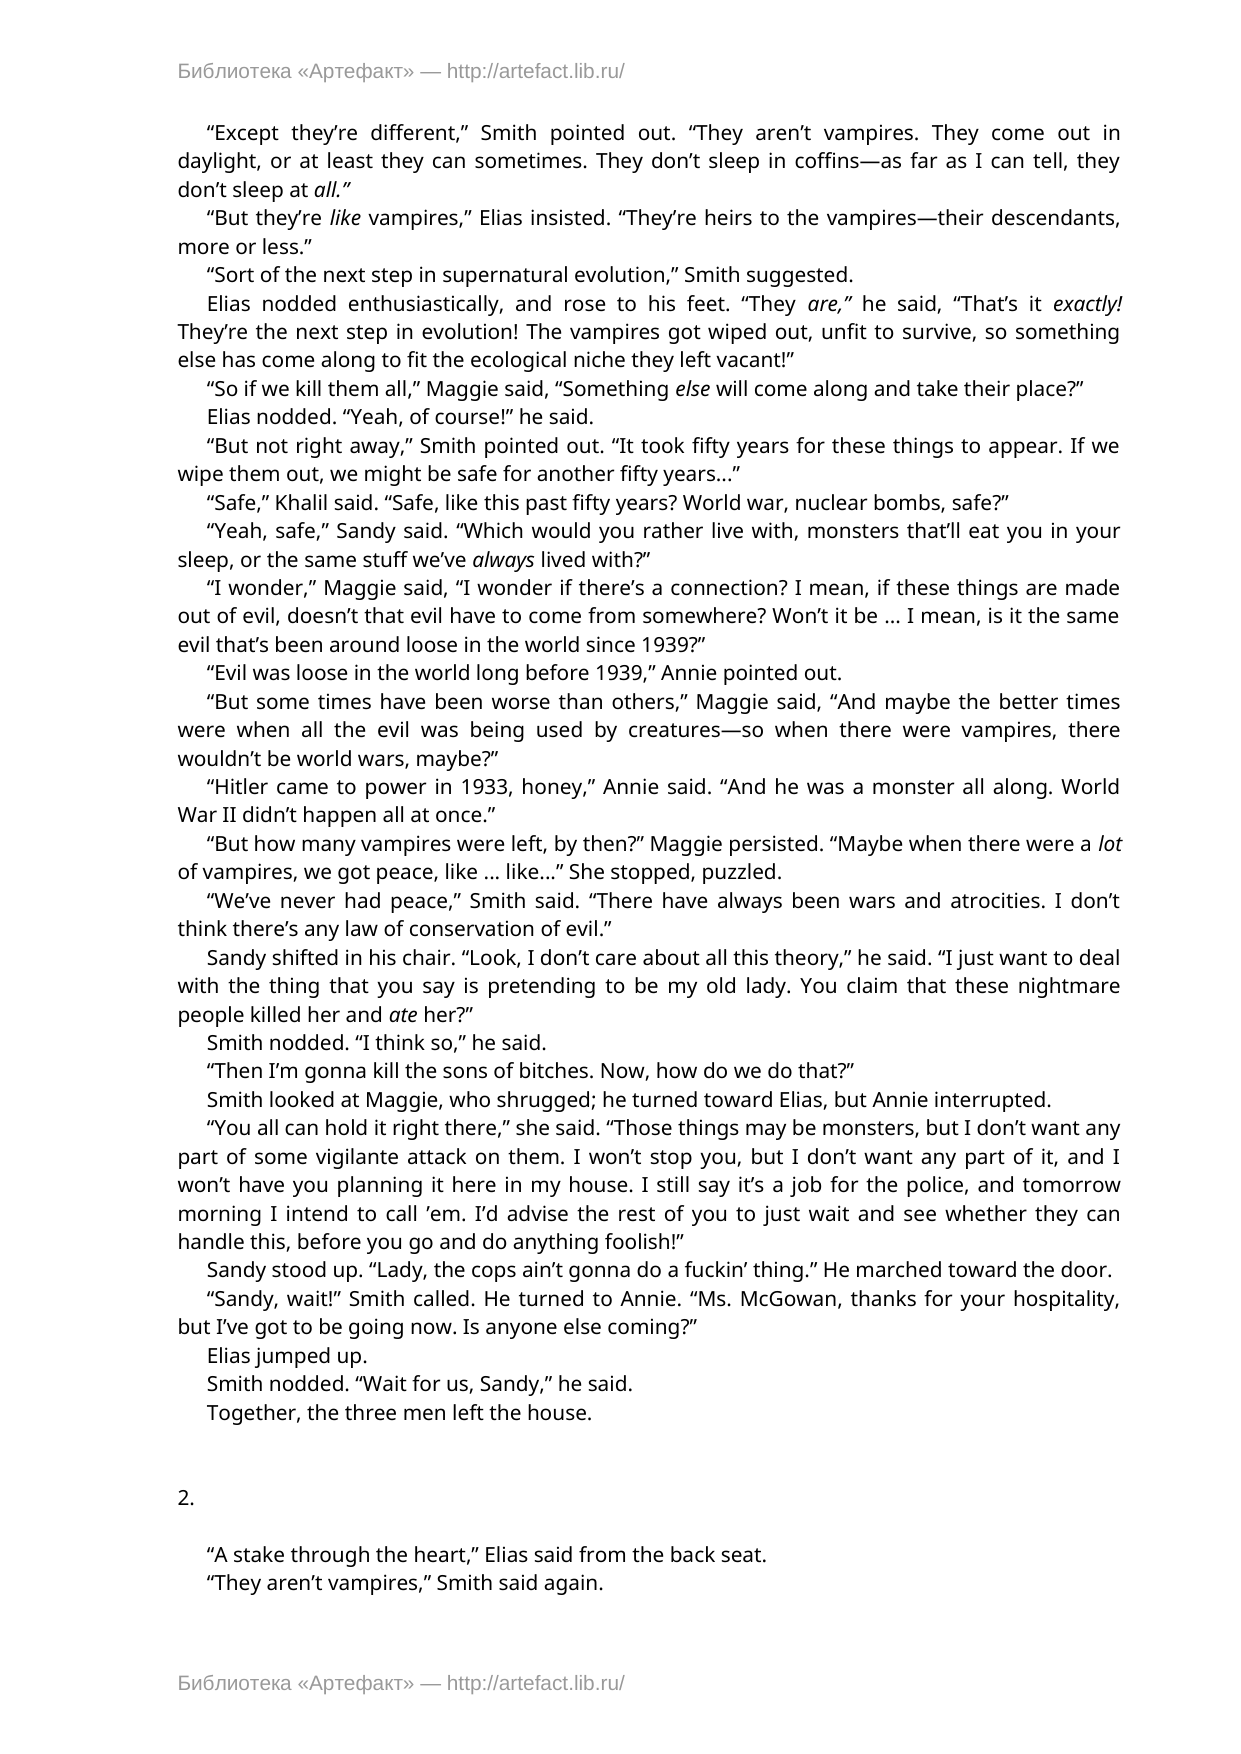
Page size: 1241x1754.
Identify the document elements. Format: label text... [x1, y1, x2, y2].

text “Evil was loose in the world long before 1939,” Annie pointed out. [177, 658, 1122, 687]
text “But some times have been worse than others,” Maggie said, “And maybe the better times were when all the evil was being used by creatures—so when there were vampires, there wouldn’t be world wars, maybe?” [177, 687, 1122, 772]
text “Safe,” Khalil said. “Safe, like this past fifty years? World war, nuclear bombs, safe?” [177, 488, 1122, 516]
text Smith nodded. “I think so,” he said. [177, 1028, 1122, 1057]
text Elias nodded enthusiastically, and rose to his feet. “They are,” he said, “That’s it exactly! They’re the next step in evolution! The vampires got wiped out, unfit to survive, so something else has come along to fit the ecological niche they left vacant!” [177, 289, 1122, 374]
text “A stake through the heart,” Elias said from the back seat. [177, 1540, 1122, 1568]
text “Except they’re different,” Smith pointed out. “They aren’t vampires. They come out in daylight, or at least they can sometimes. They don’t sleep in coffins—as far as I can tell, they don’t sleep at all.” [177, 118, 1122, 203]
text “But not right away,” Smith pointed out. “It took fifty years for these things to appear. If we wipe them out, we might be safe for another fifty years...” [177, 431, 1122, 488]
text Together, the three men left the house. [177, 1398, 1122, 1426]
text “Then I’m gonna kill the sons of bitches. Now, how do we do that?” [177, 1057, 1122, 1085]
text “They aren’t vampires,” Smith said again. [177, 1568, 1122, 1597]
text “We’ve never had peace,” Smith said. “There have always been wars and atrocities. I don’t think there’s any law of conservation of evil.” [177, 886, 1122, 943]
text “You all can hold it right there,” she said. “Those things may be monsters, but I don’t want any part of some vigilante attack on them. I won’t stop you, but I don’t want any part of it, and I won’t have you planning it here in my house. I still say it’s a job for the police, and tomorrow morning I intend to call ’em. I’d advise the rest of you to just wait and see whether they can handle this, before you go and do anything foolish!” [177, 1113, 1122, 1256]
text “But they’re like vampires,” Elias insisted. “They’re heirs to the vampires—their descendants, more or less.” [177, 203, 1122, 260]
text 2. [177, 1483, 1122, 1512]
text Sandy shifted in his chair. “Look, I don’t care about all this theory,” he said. “I just want to deal with the thing that you say is pretending to be my old lady. You claim that these nightmare people killed her and ate her?” [177, 943, 1122, 1028]
text “Yeah, safe,” Sandy said. “Which would you rather live with, monsters that’ll eat you in your sleep, or the same stuff we’ve always lived with?” [177, 516, 1122, 573]
text “Sandy, wait!” Smith called. He turned to Annie. “Ms. McGowan, thanks for your hospitality, but I’ve got to be going now. Is anyone else coming?” [177, 1284, 1122, 1341]
text Elias nodded. “Yeah, of course!” he said. [177, 402, 1122, 431]
text “But how many vampires were left, by then?” Maggie persisted. “Maybe when there were a lot of vampires, we got peace, like ... like...” She stopped, puzzled. [177, 829, 1122, 886]
text Elias jumped up. [177, 1341, 1122, 1369]
text Sandy stood up. “Lady, the cops ain’t gonna do a fuckin’ thing.” He marched toward the door. [177, 1256, 1122, 1284]
text “So if we kill them all,” Maggie said, “Something else will come along and take their place?” [177, 374, 1122, 402]
text “Sort of the next step in supernatural evolution,” Smith suggested. [177, 260, 1122, 289]
text Smith nodded. “Wait for us, Sandy,” he said. [177, 1369, 1122, 1398]
text “I wonder,” Maggie said, “I wonder if there’s a connection? I mean, if these things are made out of evil, doesn’t that evil have to come from somewhere? Won’t it be ... I mean, is it the same evil that’s been around loose in the world since 1939?” [177, 573, 1122, 658]
text “Hitler came to power in 1933, honey,” Annie said. “And he was a monster all along. World War II didn’t happen all at once.” [177, 772, 1122, 829]
text Smith looked at Maggie, who shrugged; he turned toward Elias, but Annie interrupted. [177, 1085, 1122, 1113]
